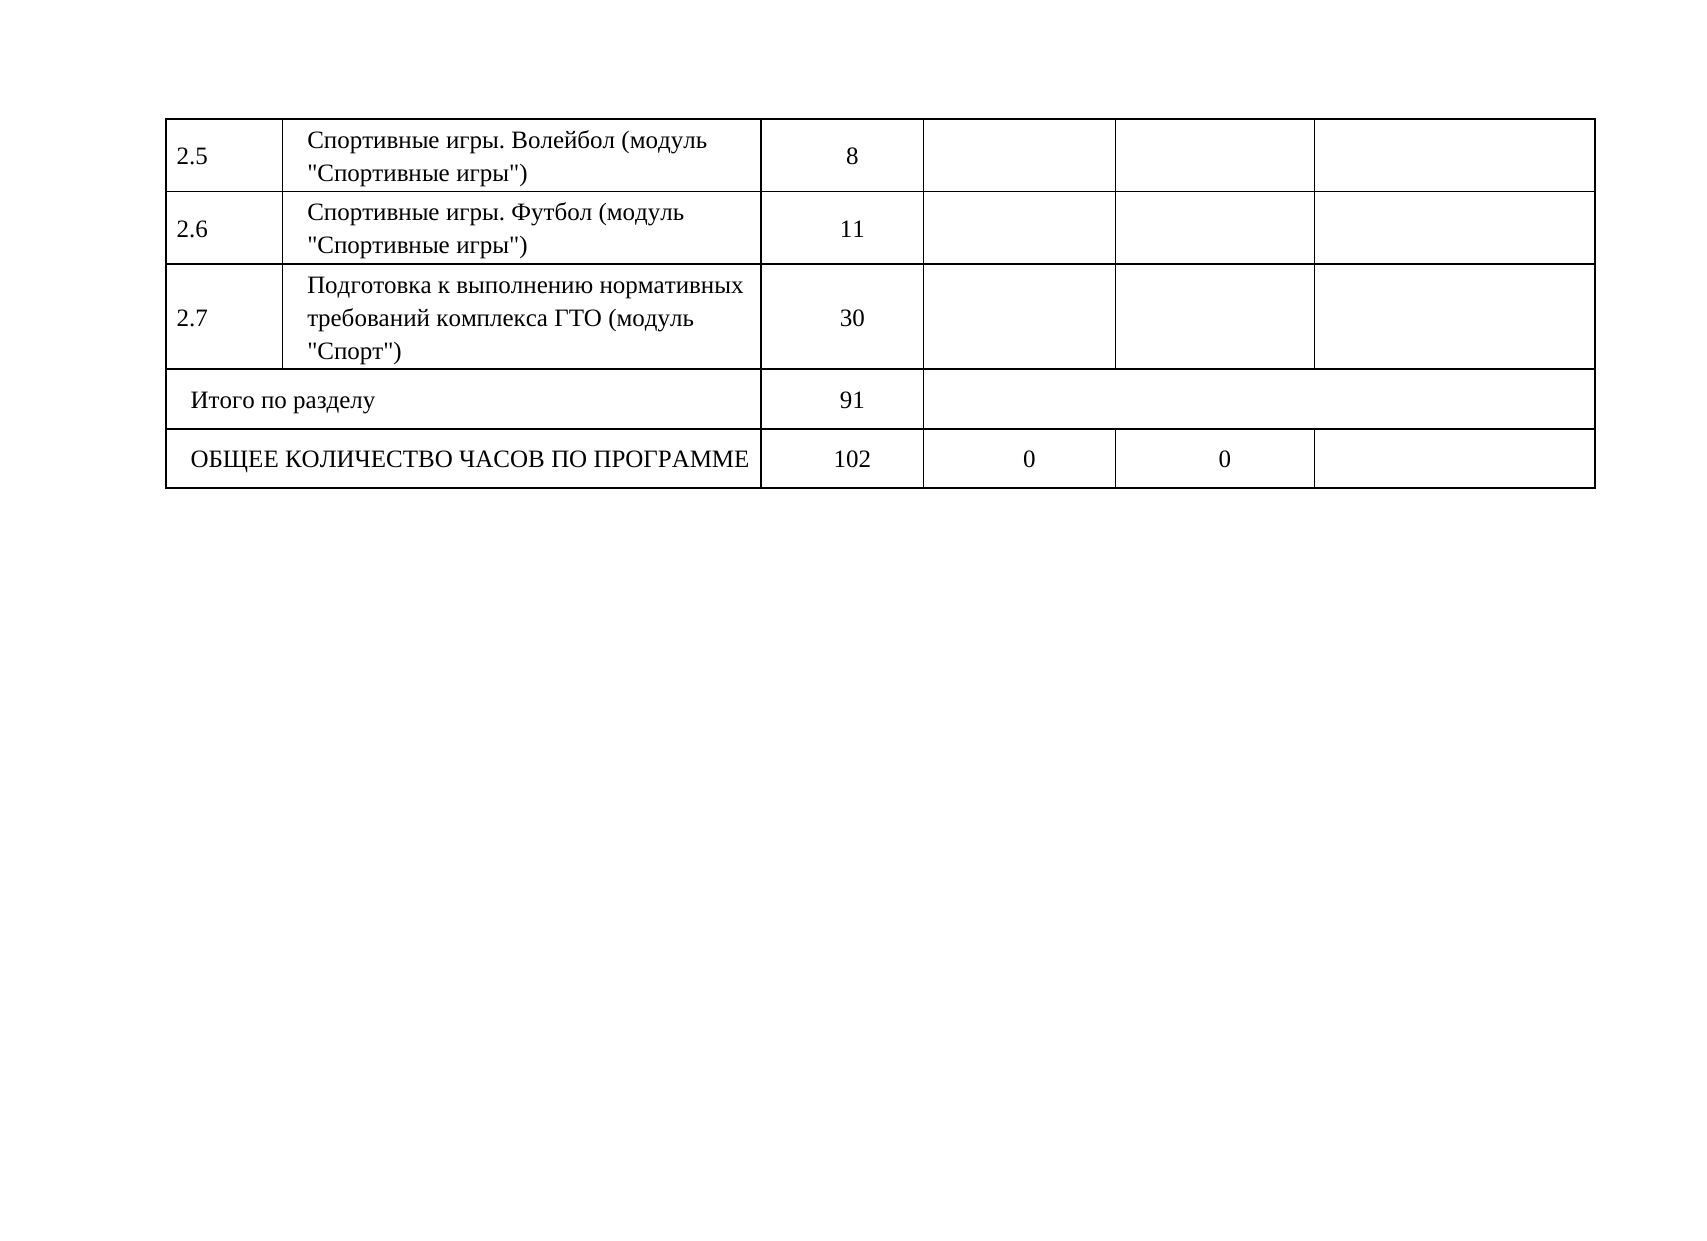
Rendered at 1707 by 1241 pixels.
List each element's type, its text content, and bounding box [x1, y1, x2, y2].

table_cell 2.7 [167, 265, 282, 368]
table_cell 11 [762, 192, 923, 263]
table_cell [924, 192, 1115, 263]
table_cell 30 [762, 265, 923, 368]
table_cell Спортивные игры. Футбол (модуль "Спортивные игры") [283, 192, 760, 263]
table_cell [1315, 265, 1594, 368]
table_cell 102 [762, 430, 923, 487]
table_cell [1315, 120, 1594, 191]
table_cell Итого по разделу [167, 370, 760, 428]
table_cell [1315, 430, 1594, 487]
table_cell Подготовка к выполнению нормативных требований комплекса ГТО (модуль "Спорт") [283, 265, 760, 368]
table_cell [924, 370, 1594, 428]
table_cell 2.5 [167, 120, 282, 191]
table_cell [1315, 192, 1594, 263]
table_cell 8 [762, 120, 923, 191]
table_cell 91 [762, 370, 923, 428]
table_cell 2.6 [167, 192, 282, 263]
table_cell Спортивные игры. Волейбол (модуль "Спортивные игры") [283, 120, 760, 191]
table_cell 0 [924, 430, 1115, 487]
table_cell [1116, 265, 1314, 368]
table_cell [924, 120, 1115, 191]
table_cell [924, 265, 1115, 368]
table_cell ОБЩЕЕ КОЛИЧЕСТВО ЧАСОВ ПО ПРОГРАММЕ [167, 430, 760, 487]
table_cell 0 [1116, 430, 1314, 487]
table_cell [1116, 192, 1314, 263]
table_cell [1116, 120, 1314, 191]
